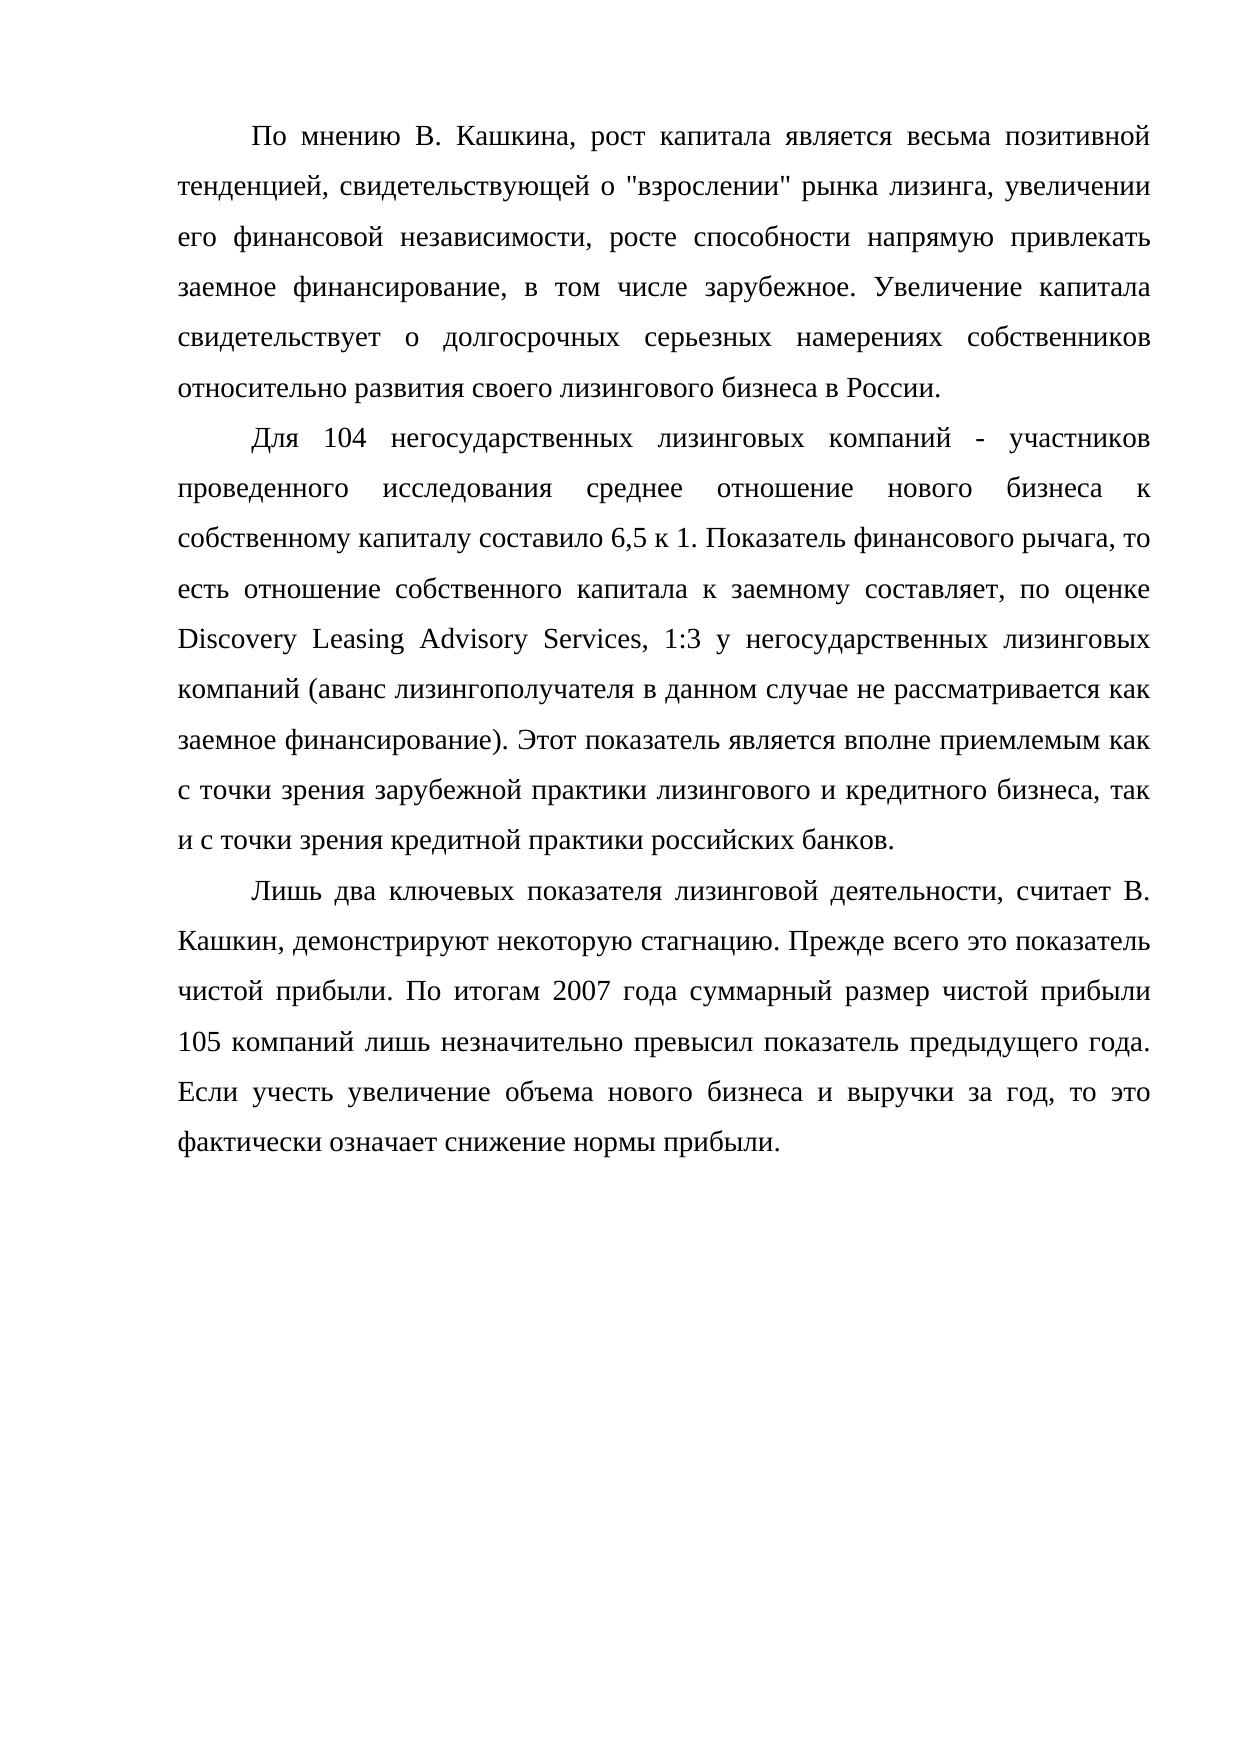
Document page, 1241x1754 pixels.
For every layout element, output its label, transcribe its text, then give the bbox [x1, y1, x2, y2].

text Для 104 негосударственных лизинговых компаний - участников проведенного исследования среднее отношение нового бизнеса к собственному капиталу составило 6,5 к 1. Показатель финансового рычага, то есть отношение собственного капитала к заемному составляет, по оценке Discovery Leasing Advisory Services, 1:3 у негосударственных лизинговых компаний (аванс лизингополучателя в данном случае не рассматривается как заемное финансирование). Этот показатель является вполне приемлемым как с точки зрения зарубежной практики лизингового и кредитного бизнеса, так и с точки зрения кредитной практики российских банков. [177, 420, 1152, 856]
text Лишь два ключевых показателя лизинговой деятельности, считает В. Кашкин, демонстрируют некоторую стагнацию. Прежде всего это показатель чистой прибыли. По итогам 2007 года суммарный размер чистой прибыли 105 компаний лишь незначительно превысил показатель предыдущего года. Если учесть увеличение объема нового бизнеса и выручки за год, то это фактически означает снижение нормы прибыли. [177, 873, 1152, 1158]
text По мнению В. Кашкина, рост капитала является весьма позитивной тенденцией, свидетельствующей о "взрослении" рынка лизинга, увеличении его финансовой независимости, росте способности напрямую привлекать заемное финансирование, в том числе зарубежное. Увеличение капитала свидетельствует о долгосрочных серьезных намерениях собственников относительно развития своего лизингового бизнеса в России. [177, 118, 1152, 403]
